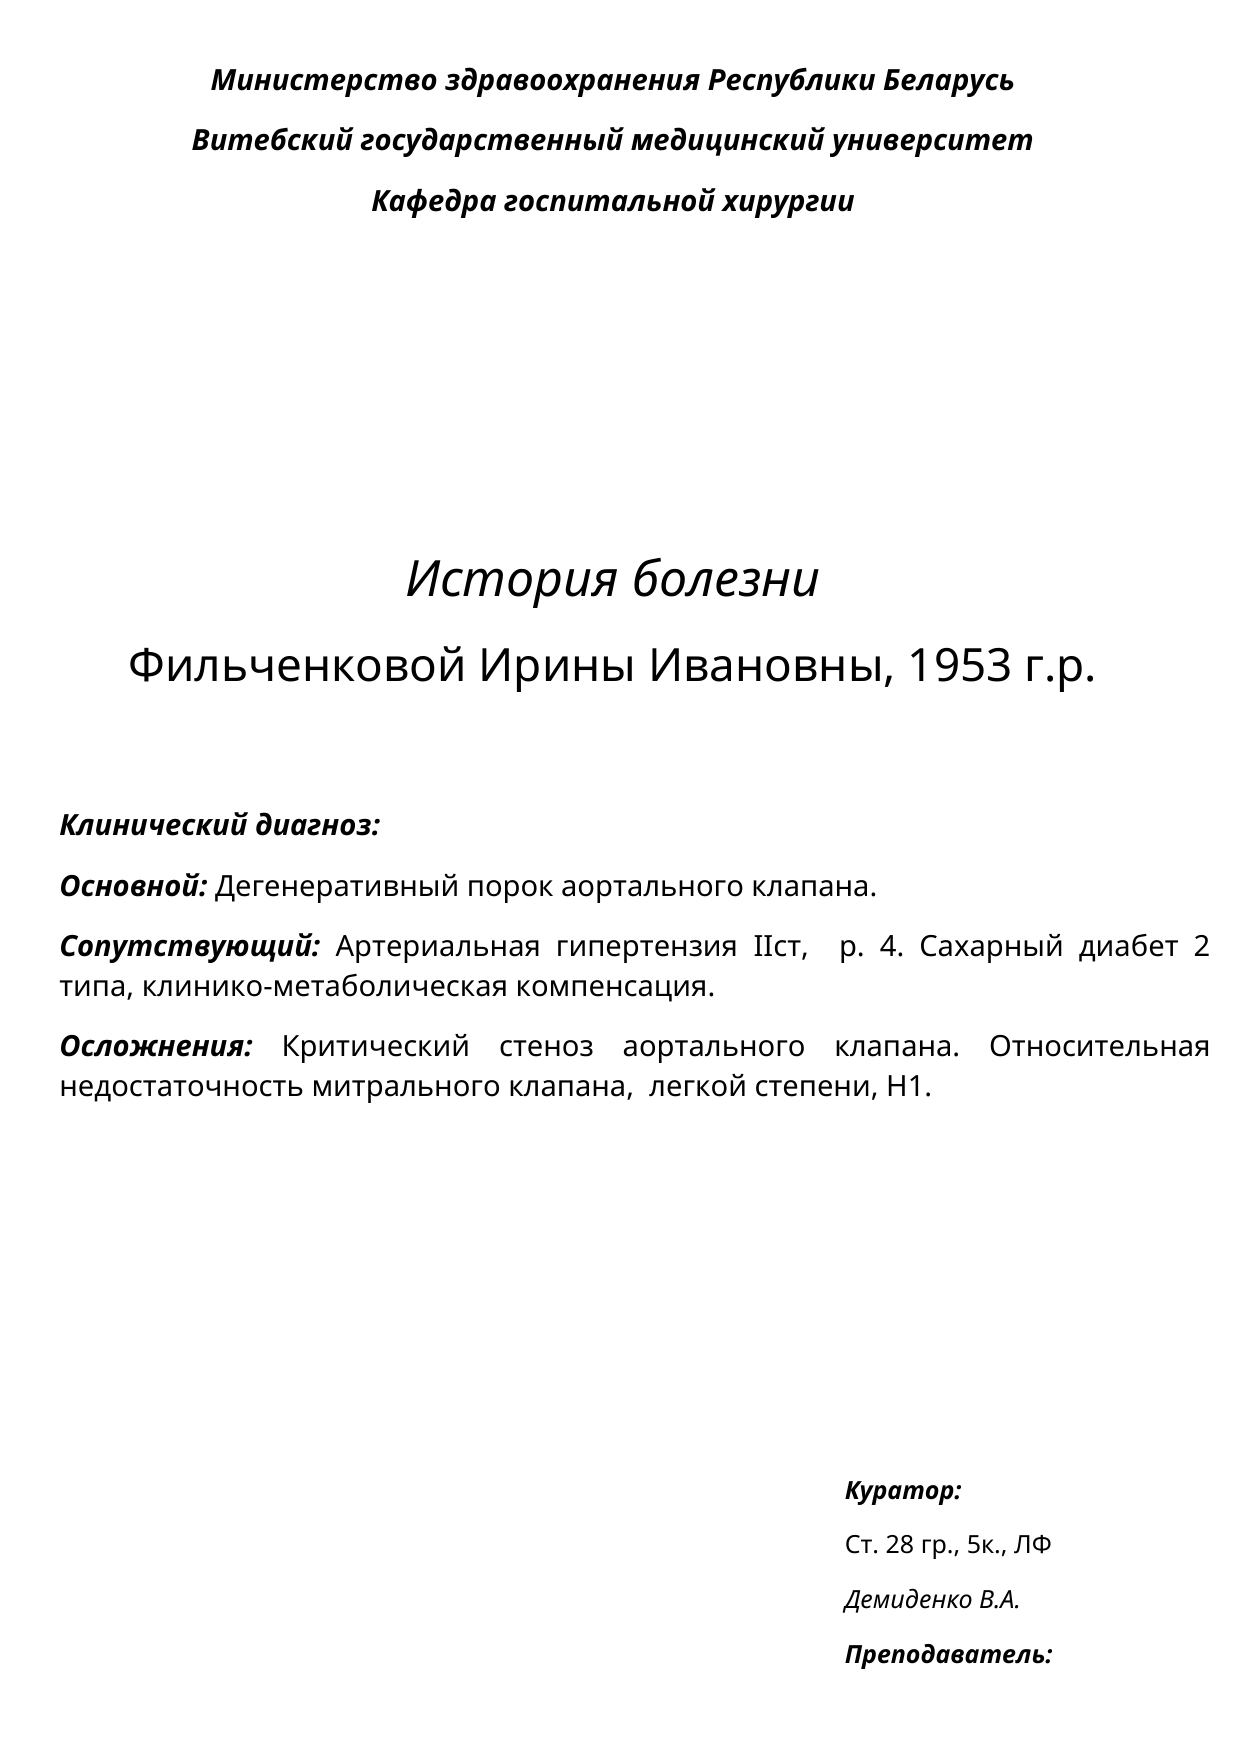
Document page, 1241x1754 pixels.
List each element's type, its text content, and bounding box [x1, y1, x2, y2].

text Сопутствующий: Артериальная гипертензия IIст, р. 4. Сахарный диабет 2 типа, клинико-метаболическая компенсация. [59, 926, 1211, 1005]
text Фильченковой Ирины Ивановны, 1953 г.р. [59, 632, 1167, 695]
text Клинический диагноз: [59, 804, 1211, 844]
text История болезни [59, 543, 1167, 611]
text Витебский государственный медицинский университет [59, 120, 1167, 159]
text Основной: Дегенеративный порок аортального клапана. [59, 865, 1211, 905]
text Преподаватель: [844, 1637, 1167, 1671]
text Ст. 28 гр., 5к., ЛФ [844, 1527, 1167, 1561]
text Осложнения: Критический стеноз аортального клапана. Относительная недостаточность митрального клапана, легкой степени, Н1. [59, 1026, 1211, 1105]
text Куратор: [844, 1472, 1167, 1506]
text Демиденко В.А. [844, 1582, 1167, 1616]
text Министерство здравоохранения Республики Беларусь [59, 59, 1167, 99]
text Кафедра госпитальной хирургии [59, 180, 1167, 220]
